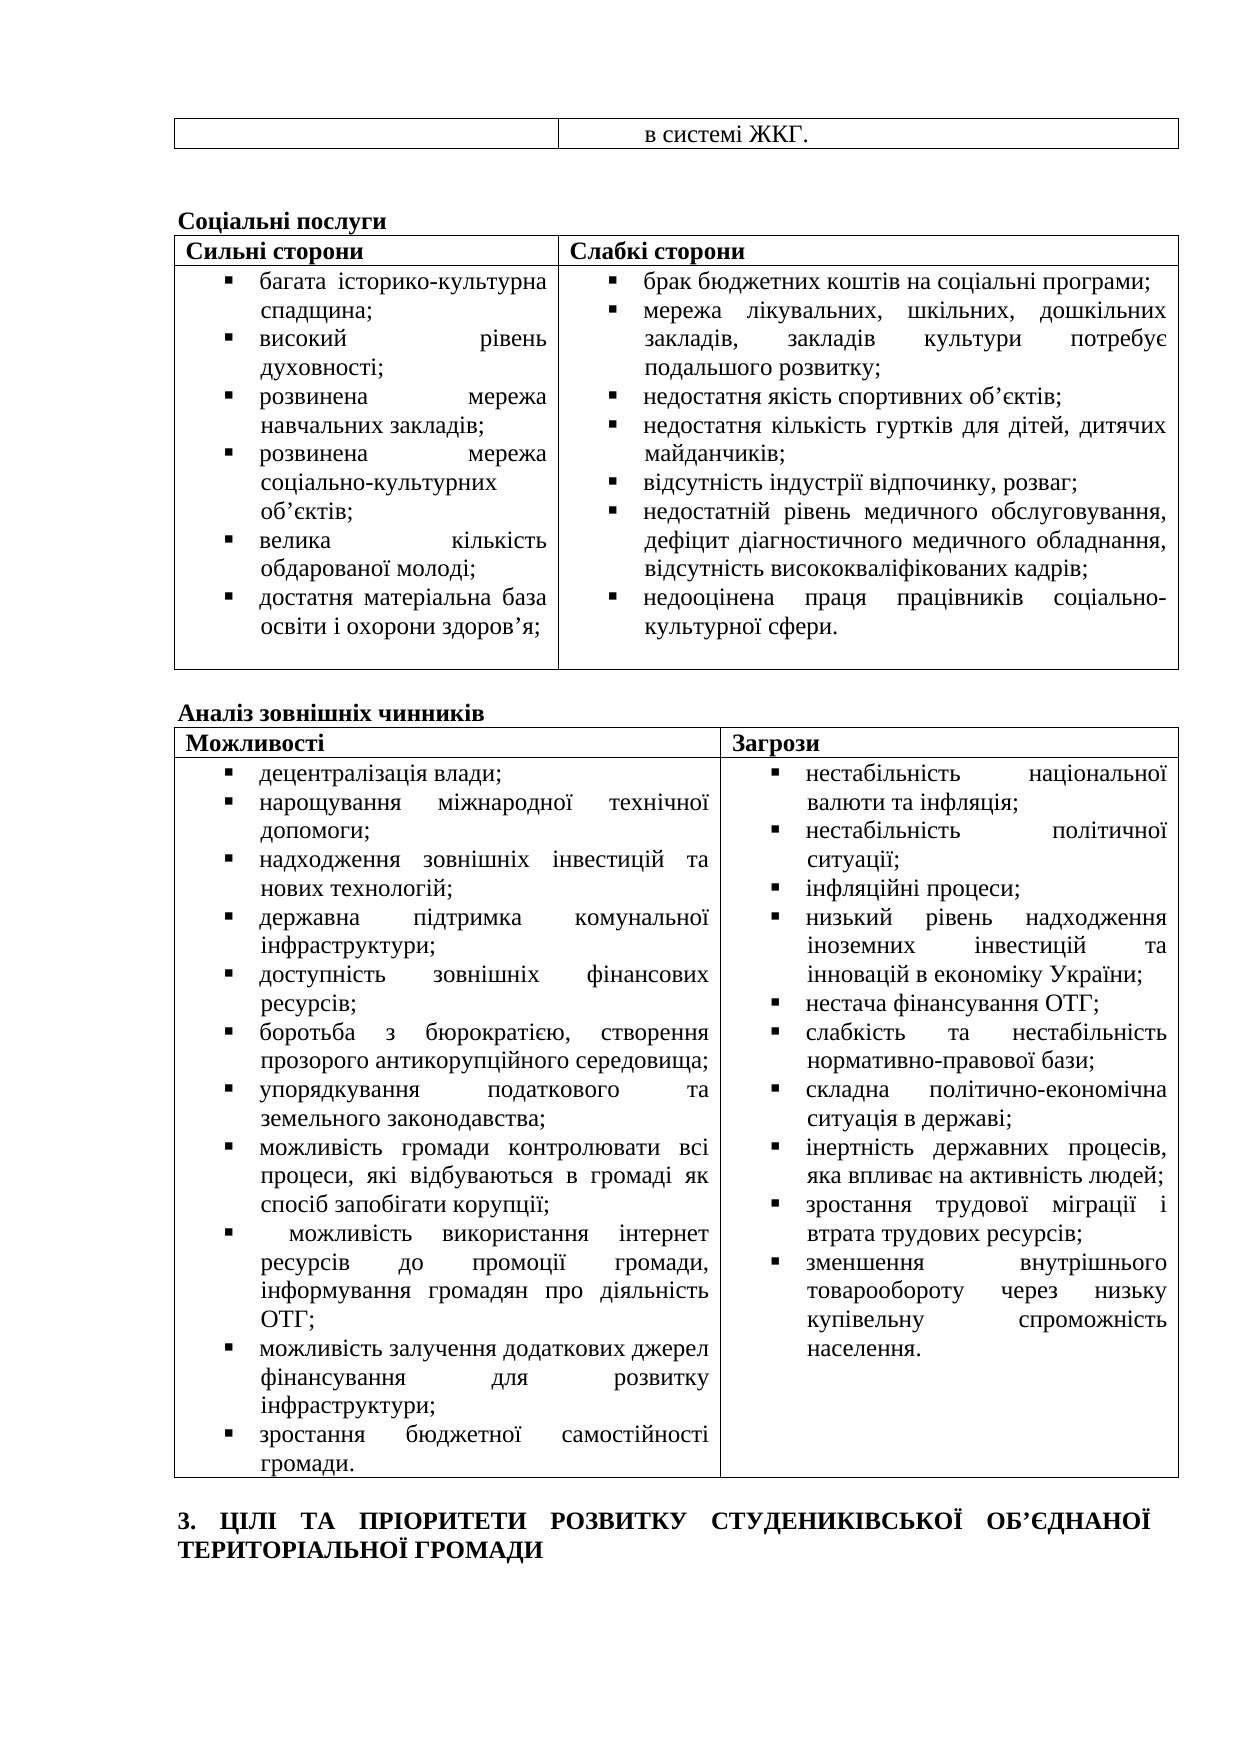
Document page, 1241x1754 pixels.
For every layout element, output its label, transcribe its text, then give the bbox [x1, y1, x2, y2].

text Аналіз зовнішніх чинників [177, 698, 1152, 727]
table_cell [559, 119, 1178, 148]
table_cell нестабільність національної валюти та інфляція; нестабільність політичної ситуації; інфляційні процеси; низький рівень надходження іноземних інвестицій та інновацій в економіку України; нестача фінансування ОТГ; слабкість та нестабільність нормативно-правової бази; складна політично-економічна ситуація в державі; інертність державних процесів, яка впливає на активність людей; зростання трудової міграції і втрата трудових ресурсів; зменшення внутрішнього товарообороту через низьку купівельну спроможність населення. [721, 758, 1178, 1477]
table_cell децентралізація влади; нарощування міжнародної технічної допомоги; надходження зовнішніх інвестицій та нових технологій; державна підтримка комунальної інфраструктури; доступність зовнішніх фінансових ресурсів; боротьба з бюрократією, створення прозорого антикорупційного середовища; упорядкування податкового та земельного законодавства; можливість громади контролювати всі процеси, які відбуваються в громаді як спосіб запобігати корупції; можливість використання інтернет ресурсів до промоції громади, інформування громадян про діяльність ОТГ; можливість залучення додаткових джерел фінансування для розвитку інфраструктури; зростання бюджетної самостійності громади. [175, 758, 720, 1477]
text 3. ЦІЛІ ТА ПРІОРИТЕТИ РОЗВИТКУ СТУДЕНИКІВСЬКОЇ ОБ’ЄДНАНОЇ ТЕРИТОРІАЛЬНОЇ ГРОМАДИ [177, 1506, 1152, 1564]
table_header Загрози [721, 728, 1178, 757]
table_header Можливості [175, 728, 720, 757]
text Соціальні послуги [177, 206, 1152, 235]
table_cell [175, 119, 558, 148]
table_cell багата історико-культурна спадщина; високий рівень духовності; розвинена мережа навчальних закладів; розвинена мережа соціально-культурних об’єктів; велика кількість обдарованої молоді; достатня матеріальна база освіти і охорони здоров’я; [175, 266, 558, 668]
table_header Слабкі сторони [559, 236, 1178, 265]
table_cell брак бюджетних коштів на соціальні програми; мережа лікувальних, шкільних, дошкільних закладів, закладів культури потребує подальшого розвитку; недостатня якість спортивних об’єктів; недостатня кількість гуртків для дітей, дитячих майданчиків; відсутність індустрії відпочинку, розваг; недостатній рівень медичного обслуговування, дефіцит діагностичного медичного обладнання, відсутність висококваліфікованих кадрів; недооцінена праця працівників соціально-культурної сфери. [559, 266, 1178, 668]
table_header Сильні сторони [175, 236, 558, 265]
